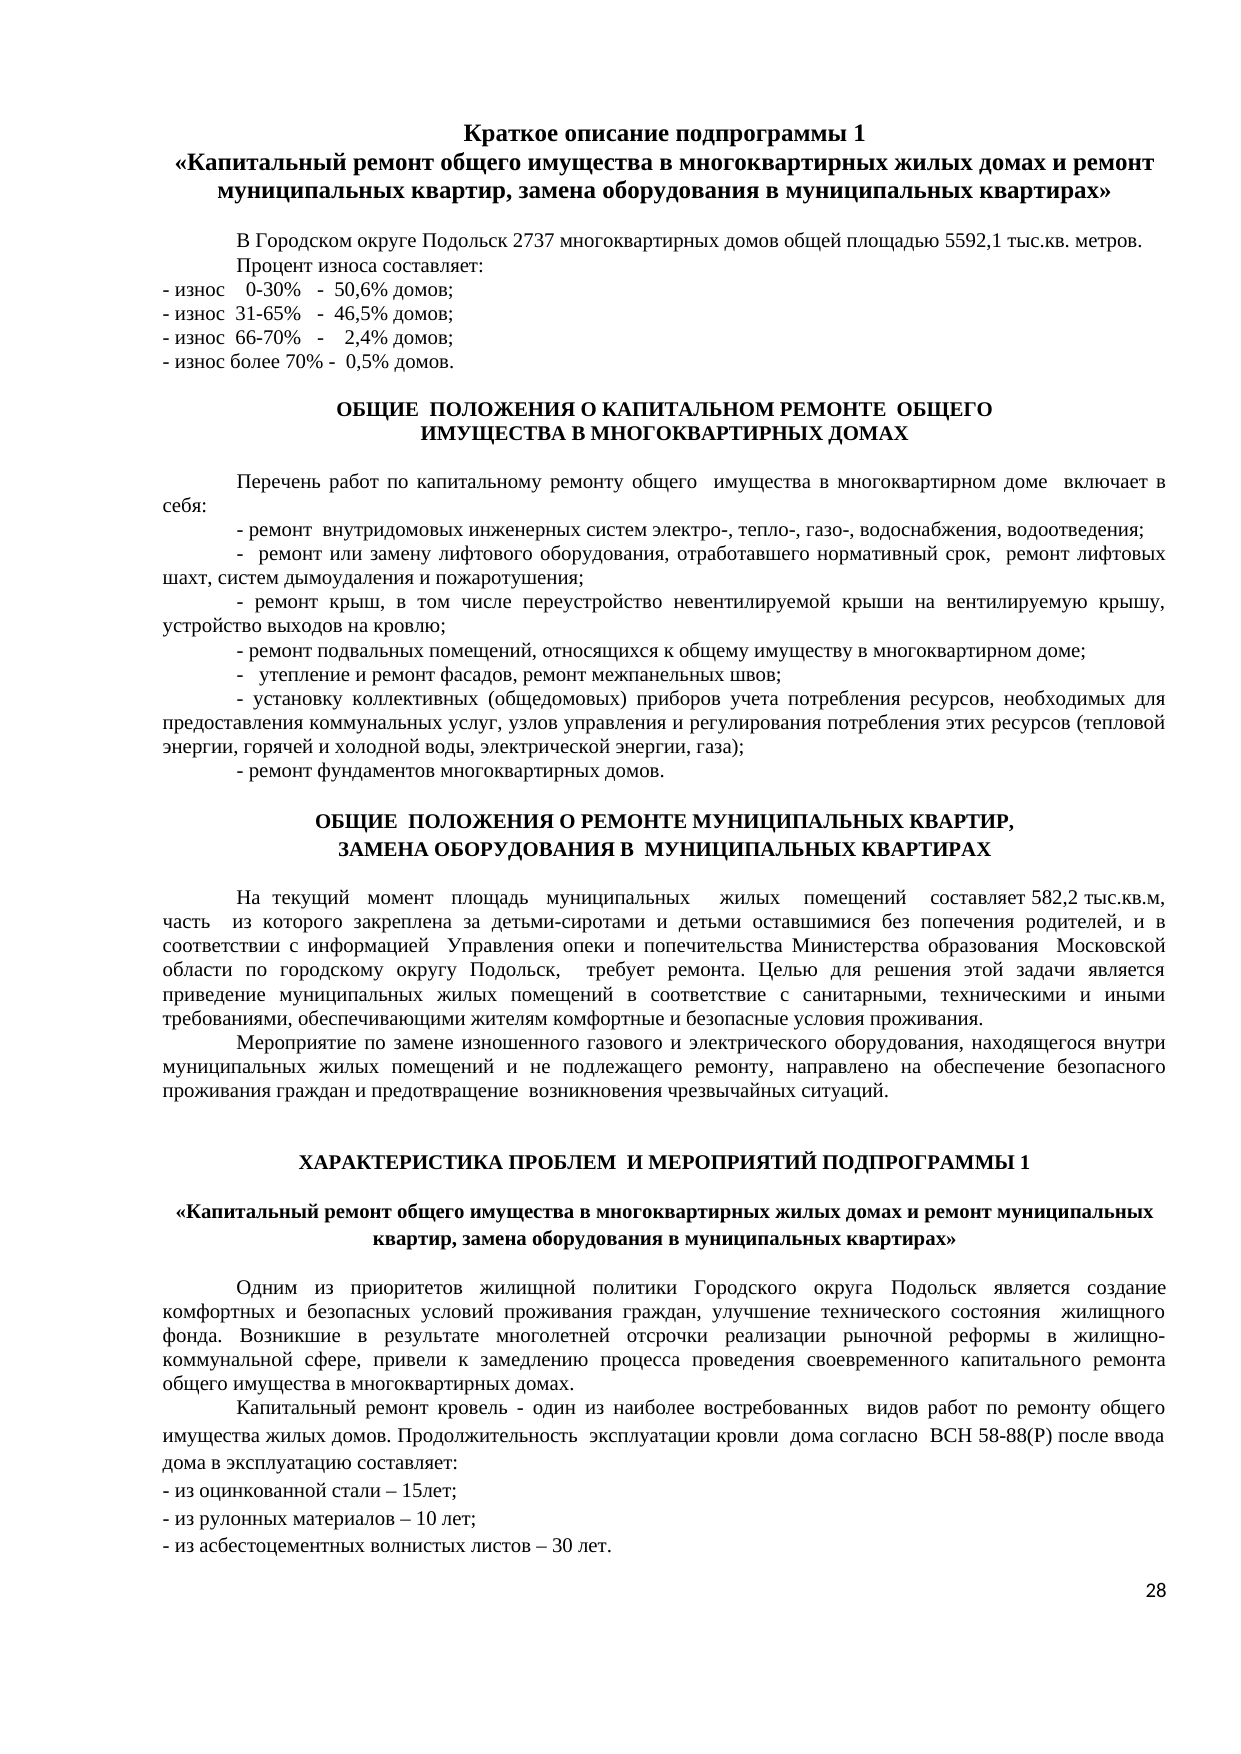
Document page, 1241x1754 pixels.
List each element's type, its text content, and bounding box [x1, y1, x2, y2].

text - ремонт подвальных помещений, относящихся к общему имуществу в многоквартирном доме; [162, 637, 1167, 662]
text Перечень работ по капитальному ремонту общего имущества в многоквартирном доме включает в себя: [162, 469, 1167, 517]
text ОБЩИЕ ПОЛОЖЕНИЯ О РЕМОНТЕ МУНИЦИПАЛЬНЫХ КВАРТИР, [162, 809, 1167, 833]
text ИМУЩЕСТВА В МНОГОКВАРТИРНЫХ ДОМАХ [162, 421, 1167, 445]
text Одним из приоритетов жилищной политики Городского округа Подольск является создание комфортных и безопасных условий проживания граждан, улучшение технического состояния жилищного фонда. Возникшие в результате многолетней отсрочки реализации рыночной реформы в жилищно-коммунальной сфере, привели к замедлению процесса проведения своевременного капитального ремонта общего имущества в многоквартирных домах. [162, 1275, 1167, 1395]
text - установку коллективных (общедомовых) приборов учета потребления ресурсов, необходимых для предоставления коммунальных услуг, узлов управления и регулирования потребления этих ресурсов (тепловой энергии, горячей и холодной воды, электрической энергии, газа); [162, 686, 1167, 758]
text - ремонт или замену лифтового оборудования, отработавшего нормативный срок, ремонт лифтовых шахт, систем дымоудаления и пожаротушения; [162, 541, 1167, 589]
text Процент износа составляет: [162, 252, 1167, 277]
text - из оцинкованной стали – 15лет; [162, 1478, 1167, 1502]
text - из рулонных материалов – 10 лет; [162, 1505, 1167, 1529]
text «Капитальный ремонт общего имущества в многоквартирных жилых домах и ремонт муниципальных квартир, замена оборудования в муниципальных квартирах» [162, 1199, 1167, 1250]
text - из асбестоцементных волнистых листов – 30 лет. [162, 1533, 1167, 1557]
text - утепление и ремонт фасадов, ремонт межпанельных швов; [162, 662, 1167, 686]
text - ремонт крыш, в том числе переустройство невентилируемой крыши на вентилируемую крышу, устройство выходов на кровлю; [162, 589, 1167, 637]
text - износ 31-65% - 46,5% домов; [162, 301, 1167, 325]
text «Капитальный ремонт общего имущества в многоквартирных жилых домах и ремонт муниципальных квартир, замена оборудования в муниципальных квартирах» [162, 147, 1167, 204]
text На текущий момент площадь муниципальных жилых помещений составляет 582,2 тыс.кв.м, часть из которого закреплена за детьми-сиротами и детьми оставшимися без попечения родителей, и в соответствии с информацией Управления опеки и попечительства Министерства образования Московской области по городскому округу Подольск, требует ремонта. Целью для решения этой задачи является приведение муниципальных жилых помещений в соответствие с санитарными, техническими и иными требованиями, обеспечивающими жителям комфортные и безопасные условия проживания. [162, 885, 1167, 1029]
text Краткое описание подпрограммы 1 [162, 118, 1167, 147]
text ОБЩИЕ ПОЛОЖЕНИЯ О КАПИТАЛЬНОМ РЕМОНТЕ ОБЩЕГО [162, 397, 1167, 421]
text - износ 66-70% - 2,4% домов; [162, 325, 1167, 349]
text В Городском округе Подольск 2737 многоквартирных домов общей площадью 5592,1 тыс.кв. метров. [162, 228, 1167, 252]
text ХАРАКТЕРИСТИКА ПРОБЛЕМ И МЕРОПРИЯТИЙ ПОДПРОГРАММЫ 1 [162, 1150, 1167, 1174]
text ЗАМЕНА ОБОРУДОВАНИЯ В МУНИЦИПАЛЬНЫХ КВАРТИРАХ [162, 837, 1167, 861]
text - износ 0-30% - 50,6% домов; [162, 277, 1167, 301]
text - ремонт внутридомовых инженерных систем электро-, тепло-, газо-, водоснабжения, водоотведения; [162, 517, 1167, 541]
text Мероприятие по замене изношенного газового и электрического оборудования, находящегося внутри муниципальных жилых помещений и не подлежащего ремонту, направлено на обеспечение безопасного проживания граждан и предотвращение возникновения чрезвычайных ситуаций. [162, 1029, 1167, 1102]
text Капитальный ремонт кровель - один из наиболее востребованных видов работ по ремонту общего имущества жилых домов. Продолжительность эксплуатации кровли дома согласно ВСН 58-88(Р) после ввода дома в эксплуатацию составляет: [162, 1395, 1167, 1474]
text - износ более 70% - 0,5% домов. [162, 349, 1167, 373]
text - ремонт фундаментов многоквартирных домов. [162, 758, 1167, 782]
